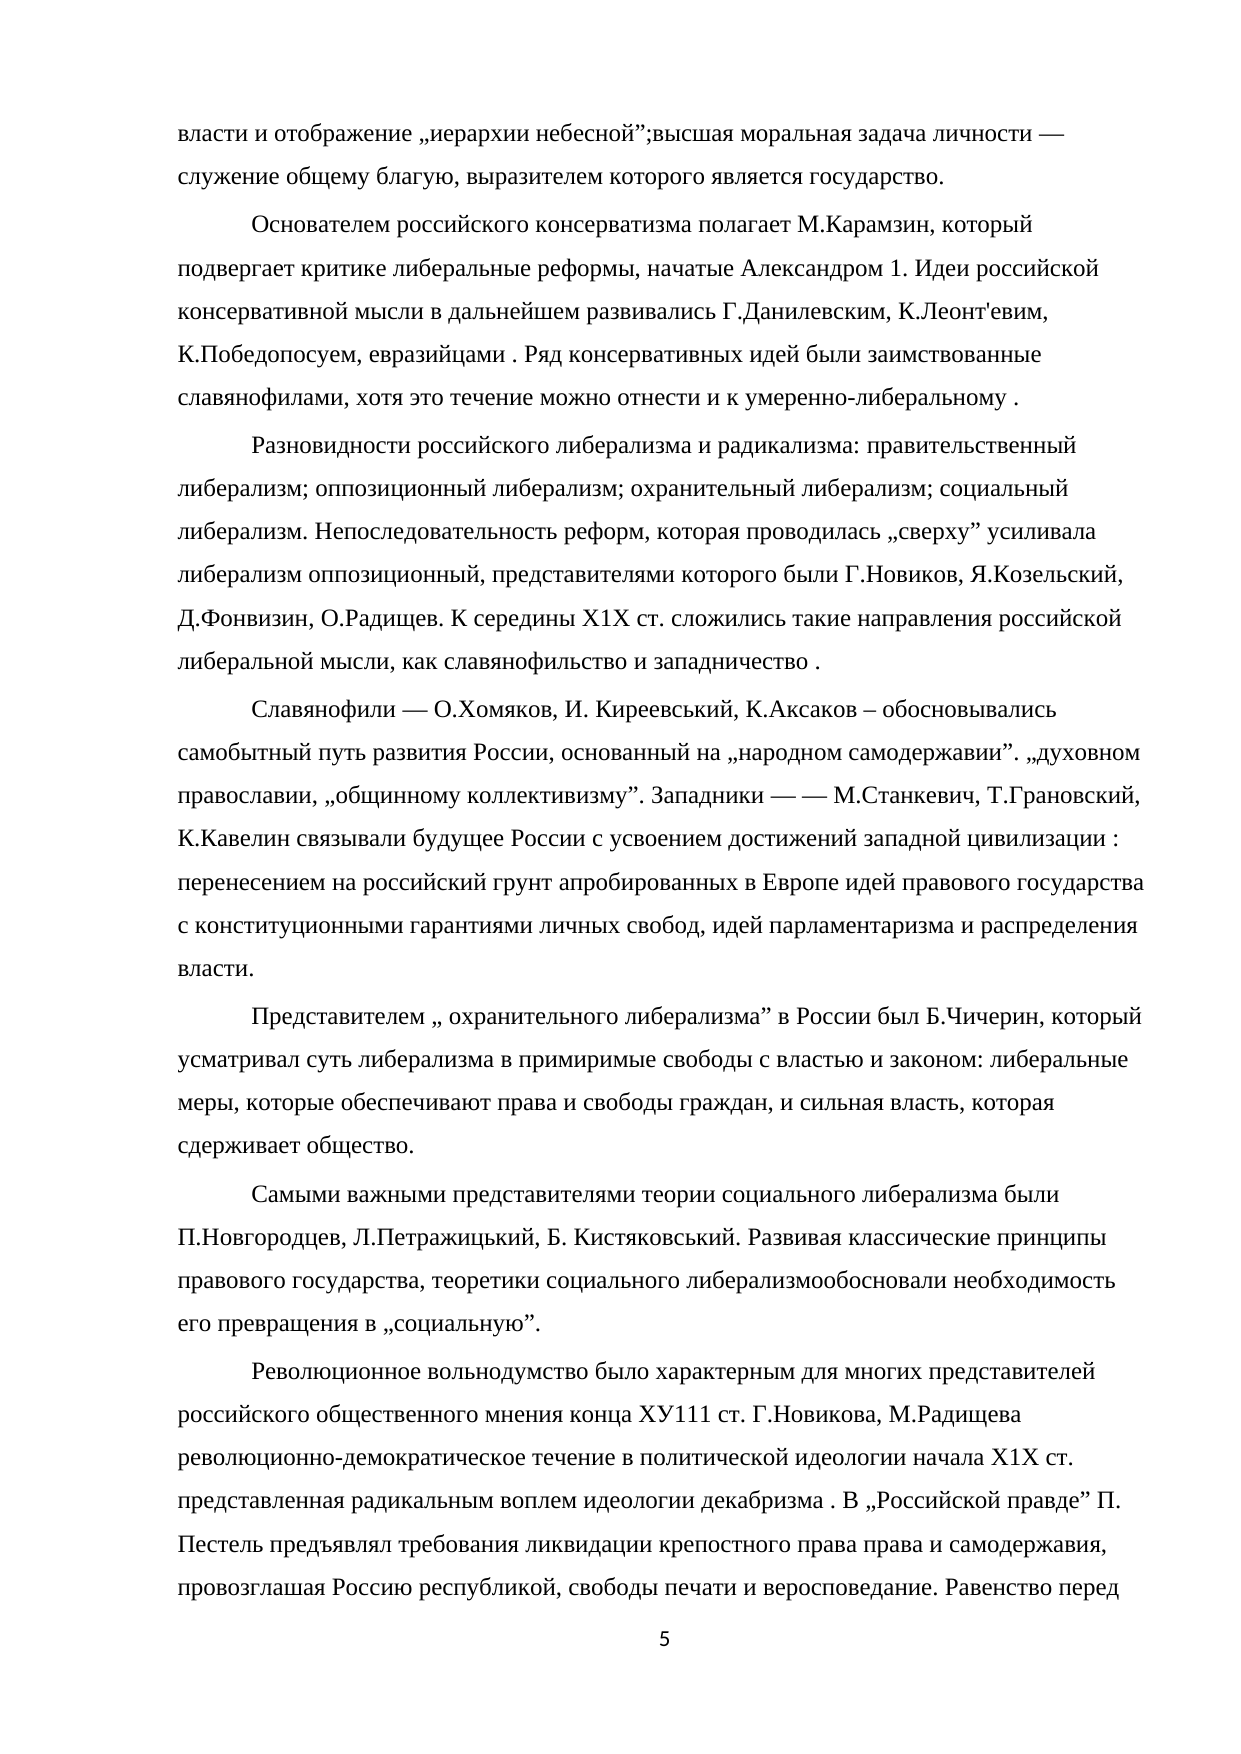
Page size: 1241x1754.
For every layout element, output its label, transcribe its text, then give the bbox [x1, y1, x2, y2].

text Разновидности российского либерализма и радикализма: правительственный либерализм; оппозиционный либерализм; охранительный либерализм; социальный либерализм. Непоследовательность реформ, которая проводилась „сверху” усиливала либерализм оппозиционный, представителями которого были Г.Новиков, Я.Козельский, Д.Фонвизин, О.Радищев. К середины Х1Х ст. сложились такие направления российской либеральной мысли, как славянофильство и западничество . [177, 430, 1152, 674]
text Представителем „ охранительного либерализма” в России был Б.Чичерин, который усматривал суть либерализма в примиримые свободы с властью и законом: либеральные меры, которые обеспечивают права и свободы граждан, и сильная власть, которая сдерживает общество. [177, 1001, 1152, 1159]
text Основателем российского консерватизма полагает М.Карамзин, который подвергает критике либеральные реформы, начатые Александром 1. Идеи российской консервативной мысли в дальнейшем развивались Г.Данилевским, К.Леонт'евим, К.Победопосуем, евразийцами . Ряд консервативных идей были заимствованные славянофилами, хотя это течение можно отнести и к умеренно-либеральному . [177, 209, 1152, 411]
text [177, 1356, 1152, 1601]
text Самыми важными представителями теории социального либерализма были П.Новгородцев, Л.Петражицький, Б. Кистяковський. Развивая классические принципы правового государства, теоретики социального либерализмообосновали необходимость его превращения в „социальную”. [177, 1179, 1152, 1337]
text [177, 118, 1152, 190]
text Cлавянофили — О.Хомяков, И. Киреевський, К.Аксаков – обосновывались самобытный путь развития России, основанный на „народном самодержавии”. „духовном православии, „общинному коллективизму”. Западники — — М.Станкевич, Т.Грановский, К.Кавелин связывали будущее России с усвоением достижений западной цивилизации : перенесением на российский грунт апробированных в Европе идей правового государства с конституционными гарантиями личных свобод, идей парламентаризма и распределения власти. [177, 694, 1152, 982]
